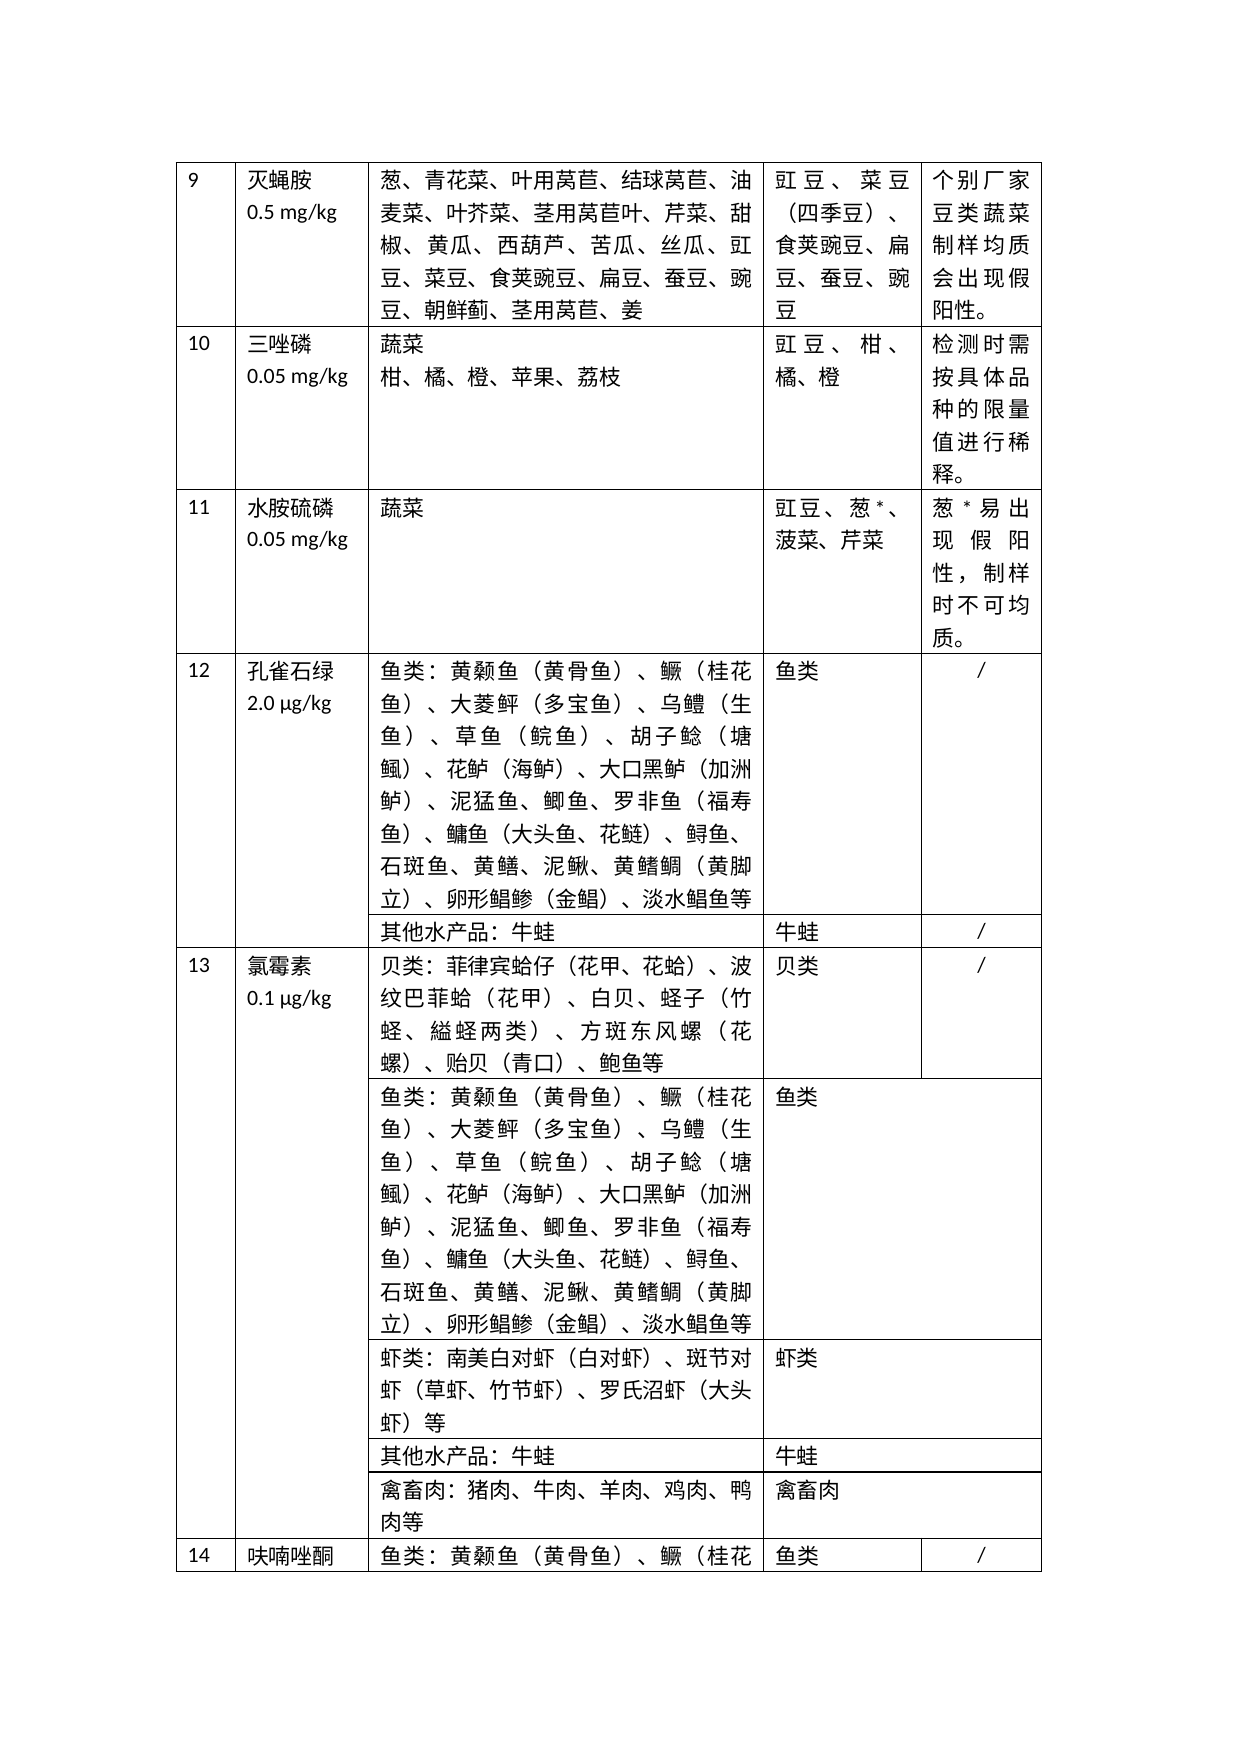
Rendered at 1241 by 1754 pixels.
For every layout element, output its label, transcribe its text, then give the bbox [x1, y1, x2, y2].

table_cell 牛蛙 [764, 915, 921, 947]
table_cell 豇豆、柑、橘、橙 [764, 327, 921, 489]
table_cell 孔雀石绿 2.0 μg/kg [236, 654, 368, 947]
table_cell / [922, 654, 1041, 914]
table_cell 鱼类：黄颡鱼（黄骨鱼）、鳜（桂花鱼）、大菱鲆（多宝鱼）、乌鳢（生鱼）、草鱼（鲩鱼）、胡子鲶（塘鲺）、花鲈（海鲈）、大口黑鲈（加洲鲈）、泥猛鱼、鲫鱼、罗非鱼（福寿鱼）、鳙鱼（大头鱼、花鲢）、鲟鱼、石斑鱼、黄鳝、泥鳅、黄鳍鲷（黄脚立）、卵形鲳鲹（金鲳）、淡水鲳鱼等 [369, 1079, 763, 1339]
table_cell 灭蝇胺 0.5 mg/kg [236, 163, 368, 326]
table_cell / [922, 1539, 1041, 1571]
table_cell 个别厂家豆类蔬菜制样均质会出现假阳性。 [922, 163, 1041, 326]
table_cell / [922, 915, 1041, 947]
table_cell 贝类：菲律宾蛤仔（花甲、花蛤）、波纹巴菲蛤（花甲）、白贝、蛏子（竹蛏、縊蛏两类）、方斑东风螺（花螺）、贻贝（青口）、鲍鱼等 [369, 948, 763, 1078]
table_cell 呋喃唑酮 代谢物 0.5 μg/kg [236, 1539, 368, 1571]
table_cell 鱼类 [764, 654, 921, 914]
table_cell 鱼类：黄颡鱼（黄骨鱼）、鳜（桂花鱼）、大菱鲆（多宝鱼）、乌鳢（生鱼）、草鱼（鲩鱼）、胡子鲶（塘鲺）、花鲈（海鲈）、大口黑鲈（加洲鲈）、泥猛鱼、鲫鱼、罗非鱼（福寿鱼）、鳙鱼（大头鱼、花鲢）、鲟鱼、石斑鱼、黄鳝、泥鳅、黄鳍鲷（黄脚立）、卵形鲳鲹（金鲳）、淡水鲳鱼等 [369, 654, 763, 914]
table_cell / [922, 948, 1041, 1078]
table_cell 11 [177, 490, 235, 653]
table_cell 检测时需按具体品种的限量值进行稀释。 [922, 327, 1041, 489]
table_cell 鱼类 [764, 1539, 921, 1571]
table_cell 其他水产品：牛蛙 [369, 915, 763, 947]
table_cell 葱*易出现假阳性，制样时不可均质。 [922, 490, 1041, 653]
table_cell 13 [177, 948, 235, 1537]
table_cell 三唑磷 0.05 mg/kg [236, 327, 368, 489]
table_cell 虾类 [764, 1340, 1041, 1438]
table_cell 葱、青花菜、叶用莴苣、结球莴苣、油麦菜、叶芥菜、茎用莴苣叶、芹菜、甜椒、黄瓜、西葫芦、苦瓜、丝瓜、豇豆、菜豆、食荚豌豆、扁豆、蚕豆、豌豆、朝鲜蓟、茎用莴苣、姜 [369, 163, 763, 326]
table_cell 其他水产品：牛蛙 [369, 1439, 763, 1471]
table_cell 9 [177, 163, 235, 326]
table_cell 14 [177, 1539, 235, 1571]
table_cell 禽畜肉 [764, 1473, 1041, 1537]
table_cell 氯霉素 0.1 μg/kg [236, 948, 368, 1537]
table_cell 蔬菜 柑、橘、橙、苹果、荔枝 [369, 327, 763, 489]
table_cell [369, 1539, 763, 1571]
table_cell 虾类：南美白对虾（白对虾）、斑节对虾（草虾、竹节虾）、罗氏沼虾（大头虾）等 [369, 1340, 763, 1438]
table_cell 10 [177, 327, 235, 489]
table_cell 水胺硫磷 0.05 mg/kg [236, 490, 368, 653]
table_cell 蔬菜 [369, 490, 763, 653]
table_cell 12 [177, 654, 235, 947]
table_cell 牛蛙 [764, 1439, 1041, 1471]
table_cell 豇豆、菜豆（四季豆）、食荚豌豆、扁豆、蚕豆、豌豆 [764, 163, 921, 326]
table_cell 豇豆、葱*、菠菜、芹菜 [764, 490, 921, 653]
table_cell 鱼类 [764, 1079, 1041, 1339]
table_cell 贝类 [764, 948, 921, 1078]
table_cell 禽畜肉：猪肉、牛肉、羊肉、鸡肉、鸭肉等 [369, 1473, 763, 1537]
